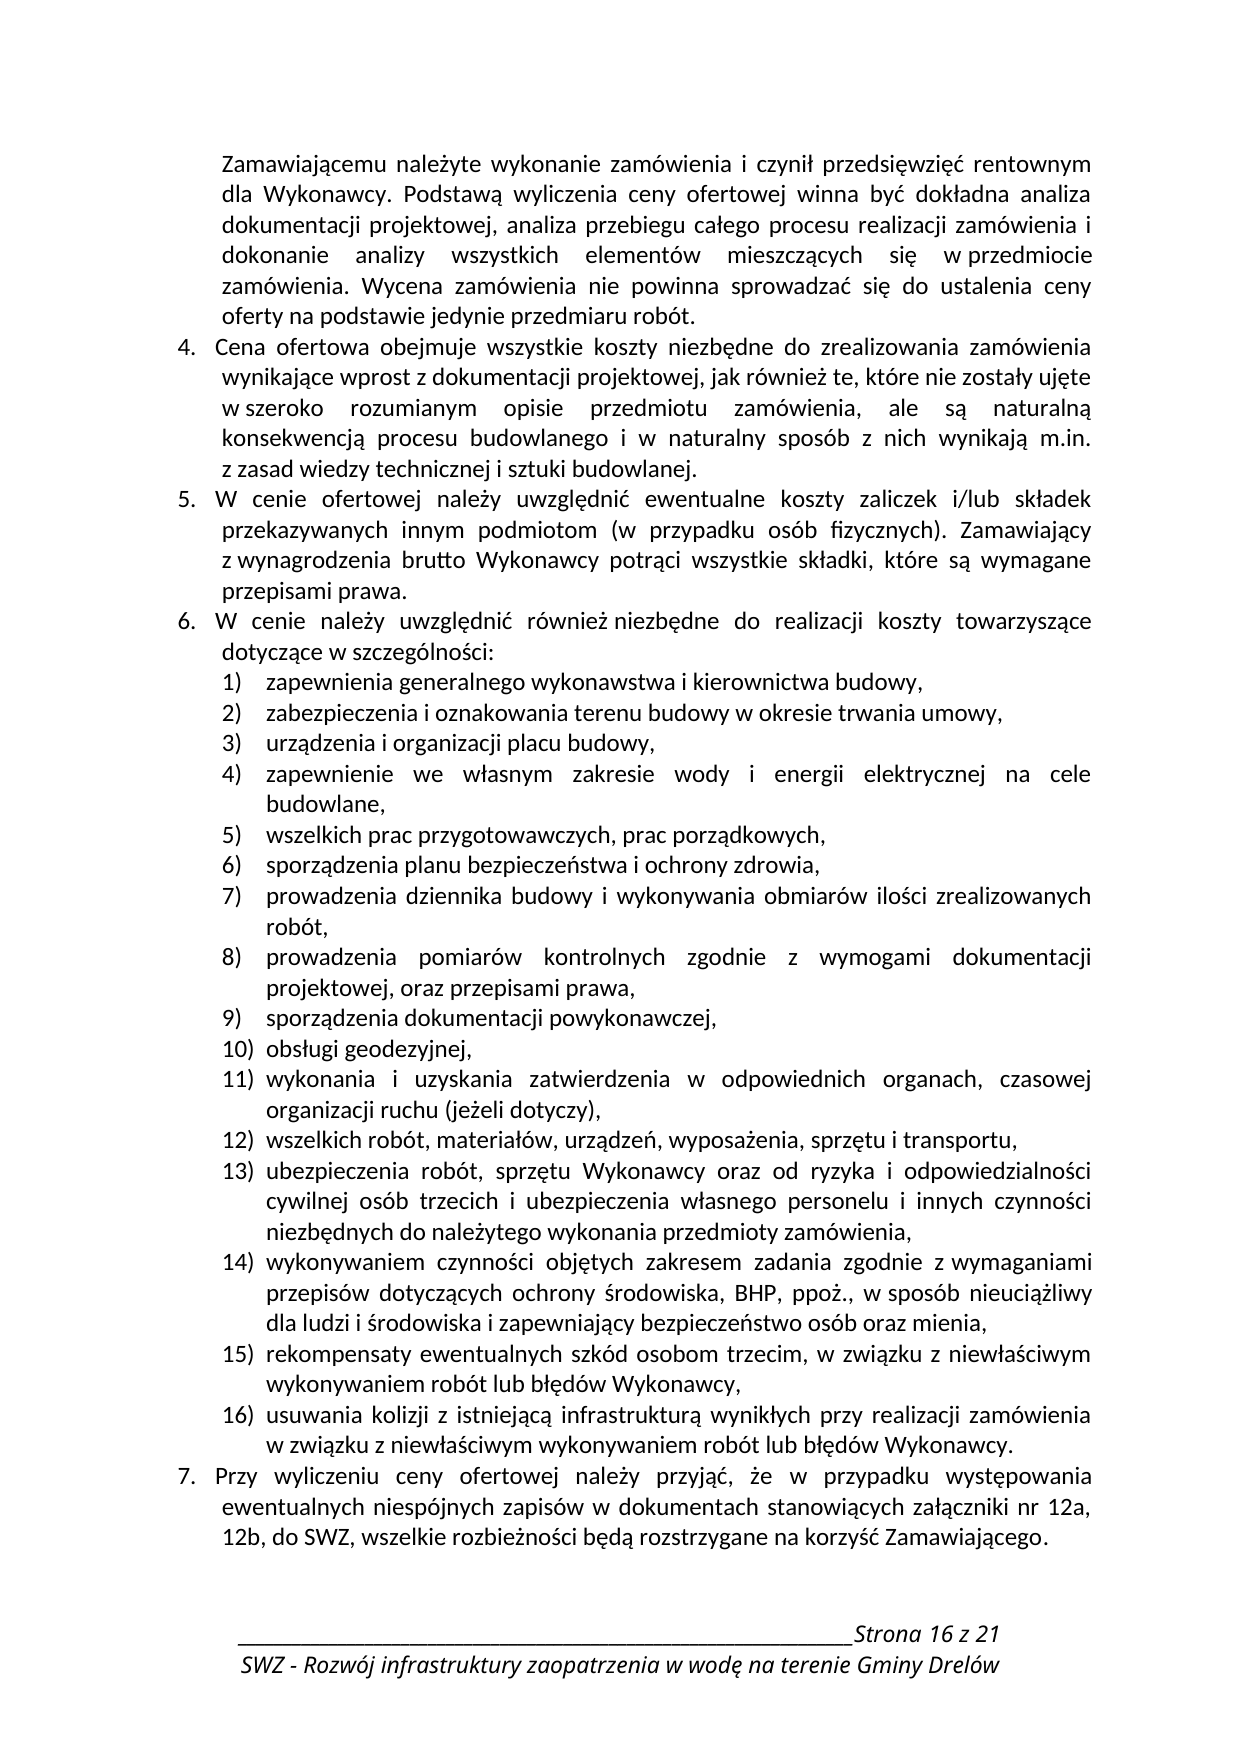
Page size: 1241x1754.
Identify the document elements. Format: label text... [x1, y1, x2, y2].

list wykonywaniem czynności objętych zakresem zadania zgodnie z wymaganiami przepisów dotyczących ochrony środowiska, BHP, ppoż., w sposób nieuciążliwy dla ludzi i środowiska i zapewniający bezpieczeństwo osób oraz mienia, [222, 1246, 1092, 1338]
list rekompensaty ewentualnych szkód osobom trzecim, w związku z niewłaściwym wykonywaniem robót lub błędów Wykonawcy, [222, 1338, 1092, 1399]
list wykonania i uzyskania zatwierdzenia w odpowiednich organach, czasowej organizacji ruchu (jeżeli dotyczy), [222, 1063, 1092, 1124]
list urządzenia i organizacji placu budowy, [222, 728, 1092, 758]
list Przy wyliczeniu ceny ofertowej należy przyjąć, że w przypadku występowania ewentualnych niespójnych zapisów w dokumentach stanowiących załączniki nr 12a, 12b, do SWZ, wszelkie rozbieżności będą rozstrzygane na korzyść Zamawiającego. [177, 1460, 1092, 1552]
list zapewnienie we własnym zakresie wody i energii elektrycznej na cele budowlane, [222, 758, 1092, 819]
list wszelkich prac przygotowawczych, prac porządkowych, [222, 819, 1092, 850]
list zabezpieczenia i oznakowania terenu budowy w okresie trwania umowy, [222, 697, 1092, 728]
list W cenie ofertowej należy uwzględnić ewentualne koszty zaliczek i/lub składek przekazywanych innym podmiotom (w przypadku osób fizycznych). Zamawiający z wynagrodzenia brutto Wykonawcy potrąci wszystkie składki, które są wymagane przepisami prawa. [177, 483, 1092, 606]
list usuwania kolizji z istniejącą infrastrukturą wynikłych przy realizacji zamówienia w związku z niewłaściwym wykonywaniem robót lub błędów Wykonawcy. [222, 1399, 1092, 1460]
list wszelkich robót, materiałów, urządzeń, wyposażenia, sprzętu i transportu, [222, 1124, 1092, 1155]
list prowadzenia dziennika budowy i wykonywania obmiarów ilości zrealizowanych robót, [222, 880, 1092, 941]
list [177, 148, 1092, 331]
list Cena ofertowa obejmuje wszystkie koszty niezbędne do zrealizowania zamówienia wynikające wprost z dokumentacji projektowej, jak również te, które nie zostały ujęte w szeroko rozumianym opisie przedmiotu zamówienia, ale są naturalną konsekwencją procesu budowlanego i w naturalny sposób z nich wynikają m.in. z zasad wiedzy technicznej i sztuki budowlanej. [177, 331, 1092, 483]
list obsługi geodezyjnej, [222, 1033, 1092, 1063]
list prowadzenia pomiarów kontrolnych zgodnie z wymogami dokumentacji projektowej, oraz przepisami prawa, [222, 941, 1092, 1002]
list W cenie należy uwzględnić również niezbędne do realizacji koszty towarzyszące dotyczące w szczególności: [177, 606, 1092, 667]
list sporządzenia planu bezpieczeństwa i ochrony zdrowia, [222, 850, 1092, 880]
list zapewnienia generalnego wykonawstwa i kierownictwa budowy, [222, 667, 1092, 697]
list sporządzenia dokumentacji powykonawczej, [222, 1002, 1092, 1033]
list ubezpieczenia robót, sprzętu Wykonawcy oraz od ryzyka i odpowiedzialności cywilnej osób trzecich i ubezpieczenia własnego personelu i innych czynności niezbędnych do należytego wykonania przedmioty zamówienia, [222, 1155, 1092, 1246]
